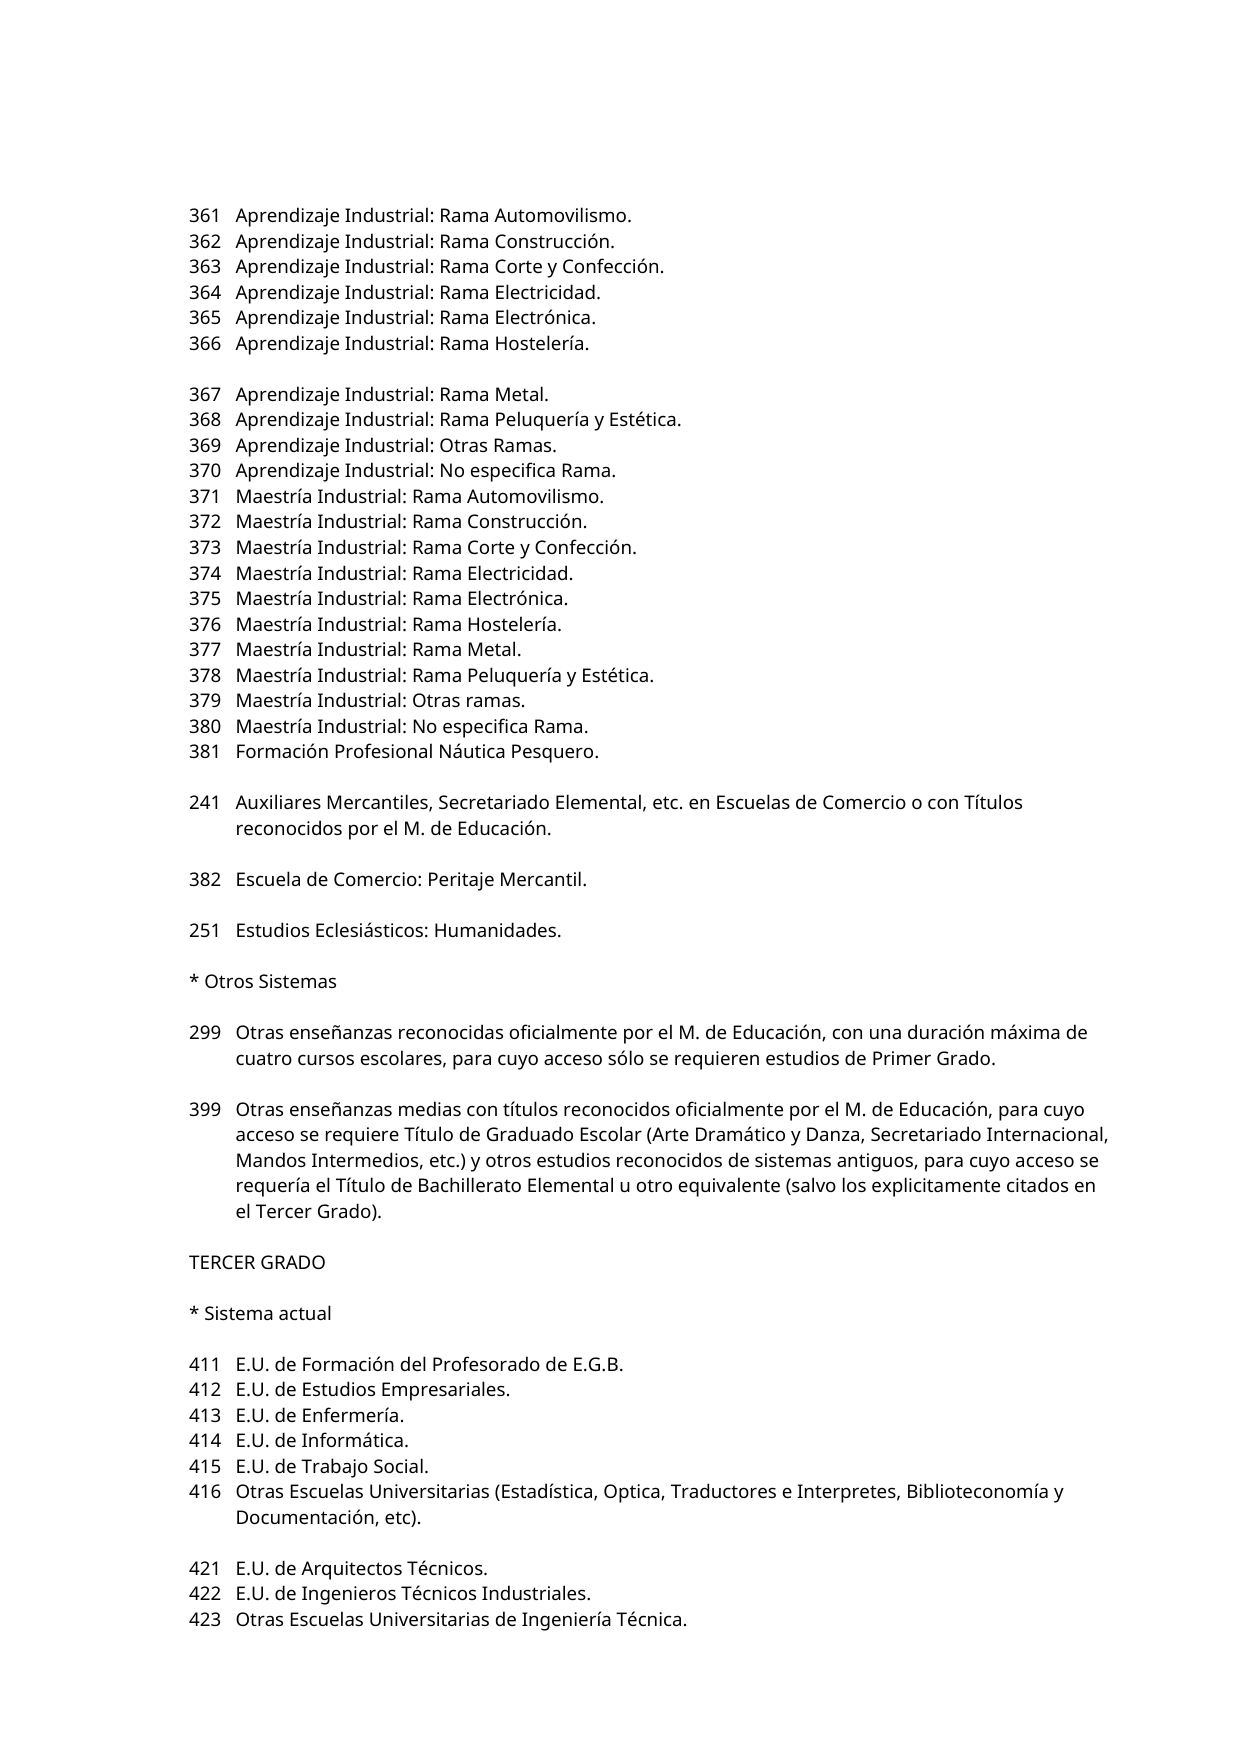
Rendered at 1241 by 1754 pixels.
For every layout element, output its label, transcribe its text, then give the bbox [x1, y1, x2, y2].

text 380 Maestría Industrial: No especifica Rama. [189, 713, 1116, 738]
text 423 Otras Escuelas Universitarias de Ingeniería Técnica. [189, 1606, 1116, 1632]
text 363 Aprendizaje Industrial: Rama Corte y Confección. [189, 254, 1116, 279]
text 367 Aprendizaje Industrial: Rama Metal. [189, 381, 1116, 407]
text 370 Aprendizaje Industrial: No especifica Rama. [189, 458, 1116, 483]
text 382 Escuela de Comercio: Peritaje Mercantil. [189, 866, 1116, 892]
text 362 Aprendizaje Industrial: Rama Construcción. [189, 228, 1116, 254]
text 361 Aprendizaje Industrial: Rama Automovilismo. [189, 203, 1116, 228]
text 415 E.U. de Trabajo Social. [189, 1453, 1116, 1479]
text 241 Auxiliares Mercantiles, Secretariado Elemental, etc. en Escuelas de Comercio o con Títulos reconocidos por el M. de Educación. [189, 789, 1116, 841]
text TERCER GRADO [189, 1249, 1116, 1274]
text 414 E.U. de Informática. [189, 1428, 1116, 1453]
text 251 Estudios Eclesiásticos: Humanidades. [189, 917, 1116, 943]
text * Sistema actual [189, 1300, 1116, 1326]
text 369 Aprendizaje Industrial: Otras Ramas. [189, 432, 1116, 458]
text 368 Aprendizaje Industrial: Rama Peluquería y Estética. [189, 407, 1116, 432]
text 422 E.U. de Ingenieros Técnicos Industriales. [189, 1581, 1116, 1606]
text 378 Maestría Industrial: Rama Peluquería y Estética. [189, 662, 1116, 687]
text 377 Maestría Industrial: Rama Metal. [189, 636, 1116, 662]
text 416 Otras Escuelas Universitarias (Estadística, Optica, Traductores e Interpretes, Biblioteconomía y Documentación, etc). [189, 1479, 1116, 1530]
text 373 Maestría Industrial: Rama Corte y Confección. [189, 534, 1116, 560]
text 411 E.U. de Formación del Profesorado de E.G.B. [189, 1351, 1116, 1377]
text 374 Maestría Industrial: Rama Electricidad. [189, 560, 1116, 585]
text 366 Aprendizaje Industrial: Rama Hostelería. [189, 330, 1116, 356]
text * Otros Sistemas [189, 968, 1116, 994]
text 421 E.U. de Arquitectos Técnicos. [189, 1555, 1116, 1581]
text 365 Aprendizaje Industrial: Rama Electrónica. [189, 305, 1116, 330]
text 371 Maestría Industrial: Rama Automovilismo. [189, 483, 1116, 509]
text 399 Otras enseñanzas medias con títulos reconocidos oficialmente por el M. de Educación, para cuyo acceso se requiere Título de Graduado Escolar (Arte Dramático y Danza, Secretariado Internacional, Mandos Intermedios, etc.) y otros estudios reconocidos de sistemas antiguos, para cuyo acceso se requería el Título de Bachillerato Elemental u otro equivalente (salvo los explicitamente citados en el Tercer Grado). [189, 1096, 1116, 1223]
text 413 E.U. de Enfermería. [189, 1402, 1116, 1428]
text 299 Otras enseñanzas reconocidas oficialmente por el M. de Educación, con una duración máxima de cuatro cursos escolares, para cuyo acceso sólo se requieren estudios de Primer Grado. [189, 1019, 1116, 1070]
text 372 Maestría Industrial: Rama Construcción. [189, 509, 1116, 534]
text 379 Maestría Industrial: Otras ramas. [189, 687, 1116, 713]
text 376 Maestría Industrial: Rama Hostelería. [189, 611, 1116, 636]
text 381 Formación Profesional Náutica Pesquero. [189, 738, 1116, 764]
text 364 Aprendizaje Industrial: Rama Electricidad. [189, 279, 1116, 305]
text 412 E.U. de Estudios Empresariales. [189, 1377, 1116, 1402]
text 375 Maestría Industrial: Rama Electrónica. [189, 585, 1116, 611]
